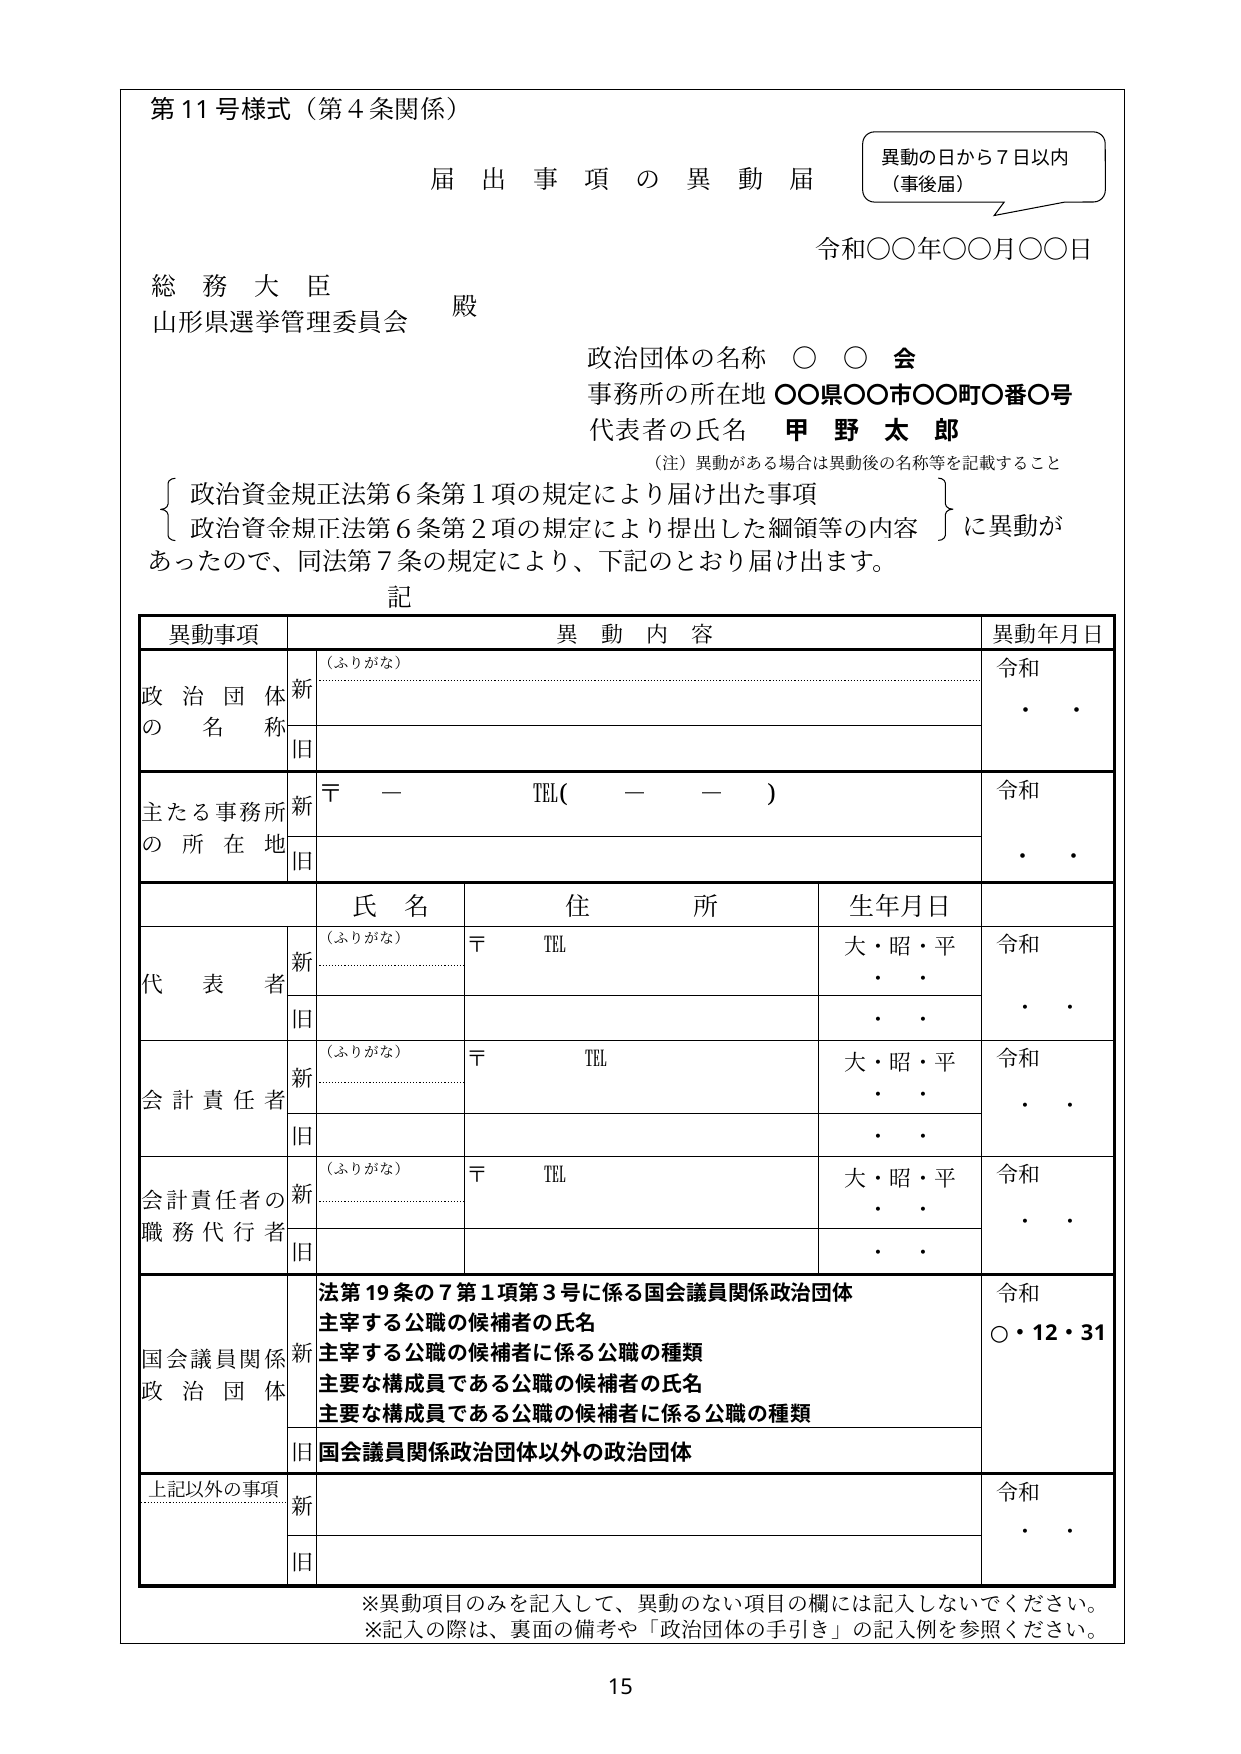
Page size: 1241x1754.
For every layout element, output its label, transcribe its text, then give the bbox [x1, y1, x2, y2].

table_header 第11号様式（第４条関係） 届 出 事 項 の 異 動 届 令和○○年○○月○○日 総務大臣 山形県選挙管理委員会 政治団体の名称 ○ ○ 会 事務所の所在地 〇〇県〇〇市〇〇町〇番〇号 代表者の氏名 甲 野 太 郎 に異動が あったので、同法第７条の規定により、下記のとおり届け出ます。 記 ※異動項目のみを記入して、異動のない項目の欄には記入しないでください。 ※記入の際は、裏面の備考や「政治団体の手引き」の記入例を参照ください。 [121, 90, 1124, 1642]
